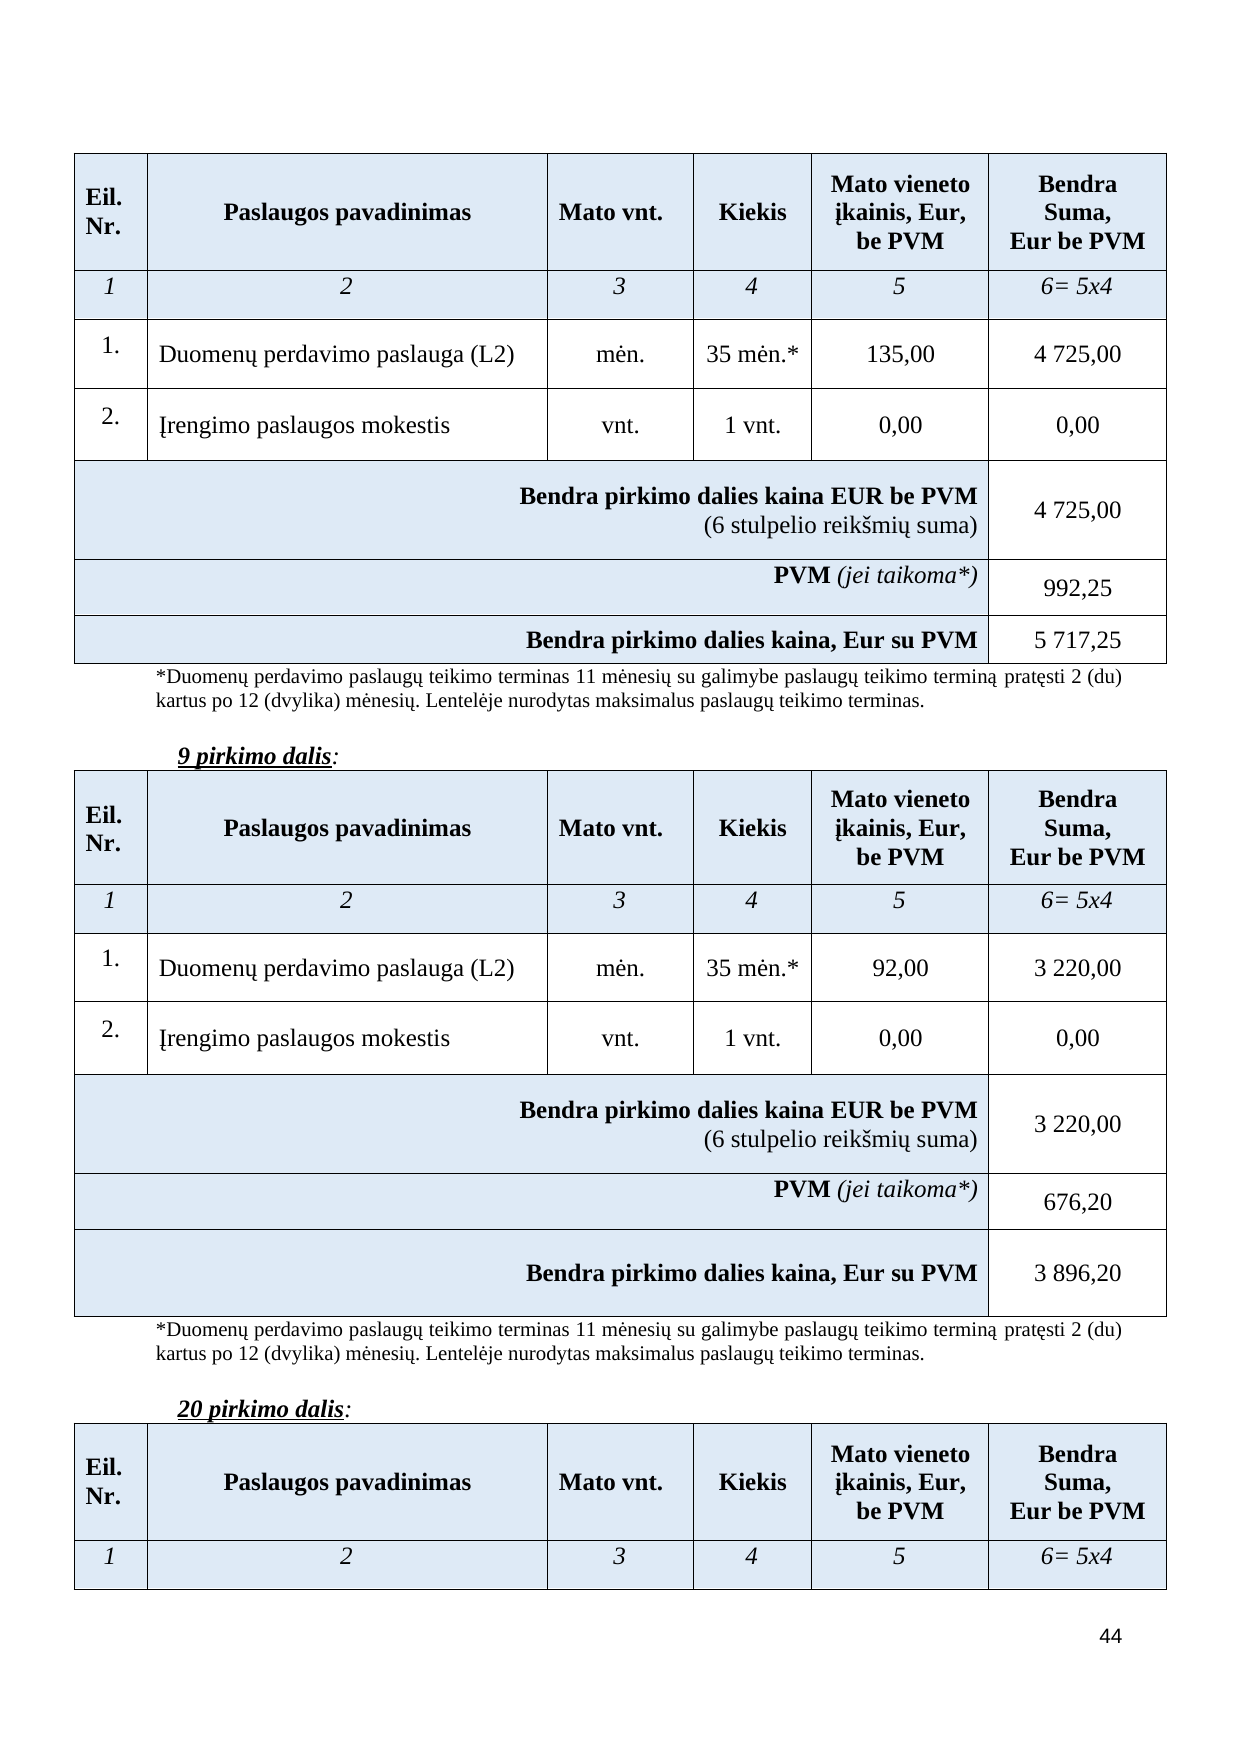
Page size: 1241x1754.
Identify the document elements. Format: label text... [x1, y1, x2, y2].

table_cell 0,00 [989, 389, 1166, 460]
table_cell Bendra pirkimo dalies kaina EUR be PVM (6 stulpelio reikšmių suma) [75, 1075, 988, 1173]
table_header Paslaugos pavadinimas [148, 771, 547, 884]
table_header Kiekis [694, 1424, 811, 1540]
table_cell 0,00 [812, 1002, 988, 1074]
table_header Bendra Suma, Eur be PVM [989, 771, 1166, 884]
table_cell 992,25 [989, 560, 1166, 614]
table_cell PVM (jei taikoma*) [75, 1174, 988, 1229]
table_cell 3 896,20 [989, 1230, 1166, 1316]
table_cell 2. [75, 1002, 147, 1074]
table_cell Bendra pirkimo dalies kaina, Eur su PVM [75, 1230, 988, 1316]
table_cell 6= 5x4 [989, 885, 1166, 933]
table_header Mato vieneto įkainis, Eur, be PVM [812, 1424, 988, 1540]
table_cell 5 [812, 271, 988, 318]
text 9 pirkimo dalis: [177, 741, 1122, 770]
table_header Bendra Suma, Eur be PVM [989, 154, 1166, 270]
table_header Eil. Nr. [75, 771, 147, 884]
table_header Paslaugos pavadinimas [148, 154, 547, 270]
table_cell 3 [548, 271, 693, 318]
table_cell 3 [548, 1541, 693, 1588]
table_cell 35 mėn.* [694, 320, 811, 388]
table_cell 1 [75, 1541, 147, 1588]
table_cell Bendra pirkimo dalies kaina, Eur su PVM [75, 616, 988, 663]
table_cell 1 vnt. [694, 1002, 811, 1074]
table_cell 1 [75, 271, 147, 318]
table_header Kiekis [694, 771, 811, 884]
table_cell 2. [75, 389, 147, 460]
table_cell 4 [694, 271, 811, 318]
table_cell 3 [548, 885, 693, 933]
table_cell Duomenų perdavimo paslauga (L2) [148, 320, 547, 388]
table_cell 5 [812, 885, 988, 933]
table_cell 35 mėn.* [694, 934, 811, 1001]
table_cell 0,00 [989, 1002, 1166, 1074]
table_cell 2 [148, 1541, 547, 1588]
table_cell vnt. [548, 389, 693, 460]
table_cell 4 725,00 [989, 461, 1166, 559]
table_cell mėn. [548, 934, 693, 1001]
table_cell 2 [148, 885, 547, 933]
table_cell 5 717,25 [989, 616, 1166, 663]
table_cell 6= 5x4 [989, 271, 1166, 318]
table_cell 0,00 [812, 389, 988, 460]
table_cell 92,00 [812, 934, 988, 1001]
table_header Bendra Suma, Eur be PVM [989, 1424, 1166, 1540]
table_cell Bendra pirkimo dalies kaina EUR be PVM (6 stulpelio reikšmių suma) [75, 461, 988, 559]
table_cell 1 vnt. [694, 389, 811, 460]
table_header Mato vieneto įkainis, Eur, be PVM [812, 771, 988, 884]
table_cell vnt. [548, 1002, 693, 1074]
table_cell 676,20 [989, 1174, 1166, 1229]
table_cell Duomenų perdavimo paslauga (L2) [148, 934, 547, 1001]
table_header Eil. Nr. [75, 1424, 147, 1540]
table_cell Įrengimo paslaugos mokestis [148, 389, 547, 460]
table_cell 1. [75, 934, 147, 1001]
table_cell 4 725,00 [989, 320, 1166, 388]
table_cell 2 [148, 271, 547, 318]
table_header Mato vnt. [548, 771, 693, 884]
table_cell mėn. [548, 320, 693, 388]
table_cell 4 [694, 885, 811, 933]
table_cell 1 [75, 885, 147, 933]
table_cell 6= 5x4 [989, 1541, 1166, 1588]
table_cell 5 [812, 1541, 988, 1588]
table_cell 3 220,00 [989, 1075, 1166, 1173]
table_cell 135,00 [812, 320, 988, 388]
table_header Kiekis [694, 154, 811, 270]
table_header Mato vnt. [548, 1424, 693, 1540]
table_header Paslaugos pavadinimas [148, 1424, 547, 1540]
table_header Mato vieneto įkainis, Eur, be PVM [812, 154, 988, 270]
table_header Eil. Nr. [75, 154, 147, 270]
table_header Mato vnt. [548, 154, 693, 270]
table_cell PVM (jei taikoma*) [75, 560, 988, 614]
table_cell 3 220,00 [989, 934, 1166, 1001]
table_cell 1. [75, 320, 147, 388]
table_cell Įrengimo paslaugos mokestis [148, 1002, 547, 1074]
text 20 pirkimo dalis: [177, 1394, 1122, 1423]
table_cell 4 [694, 1541, 811, 1588]
